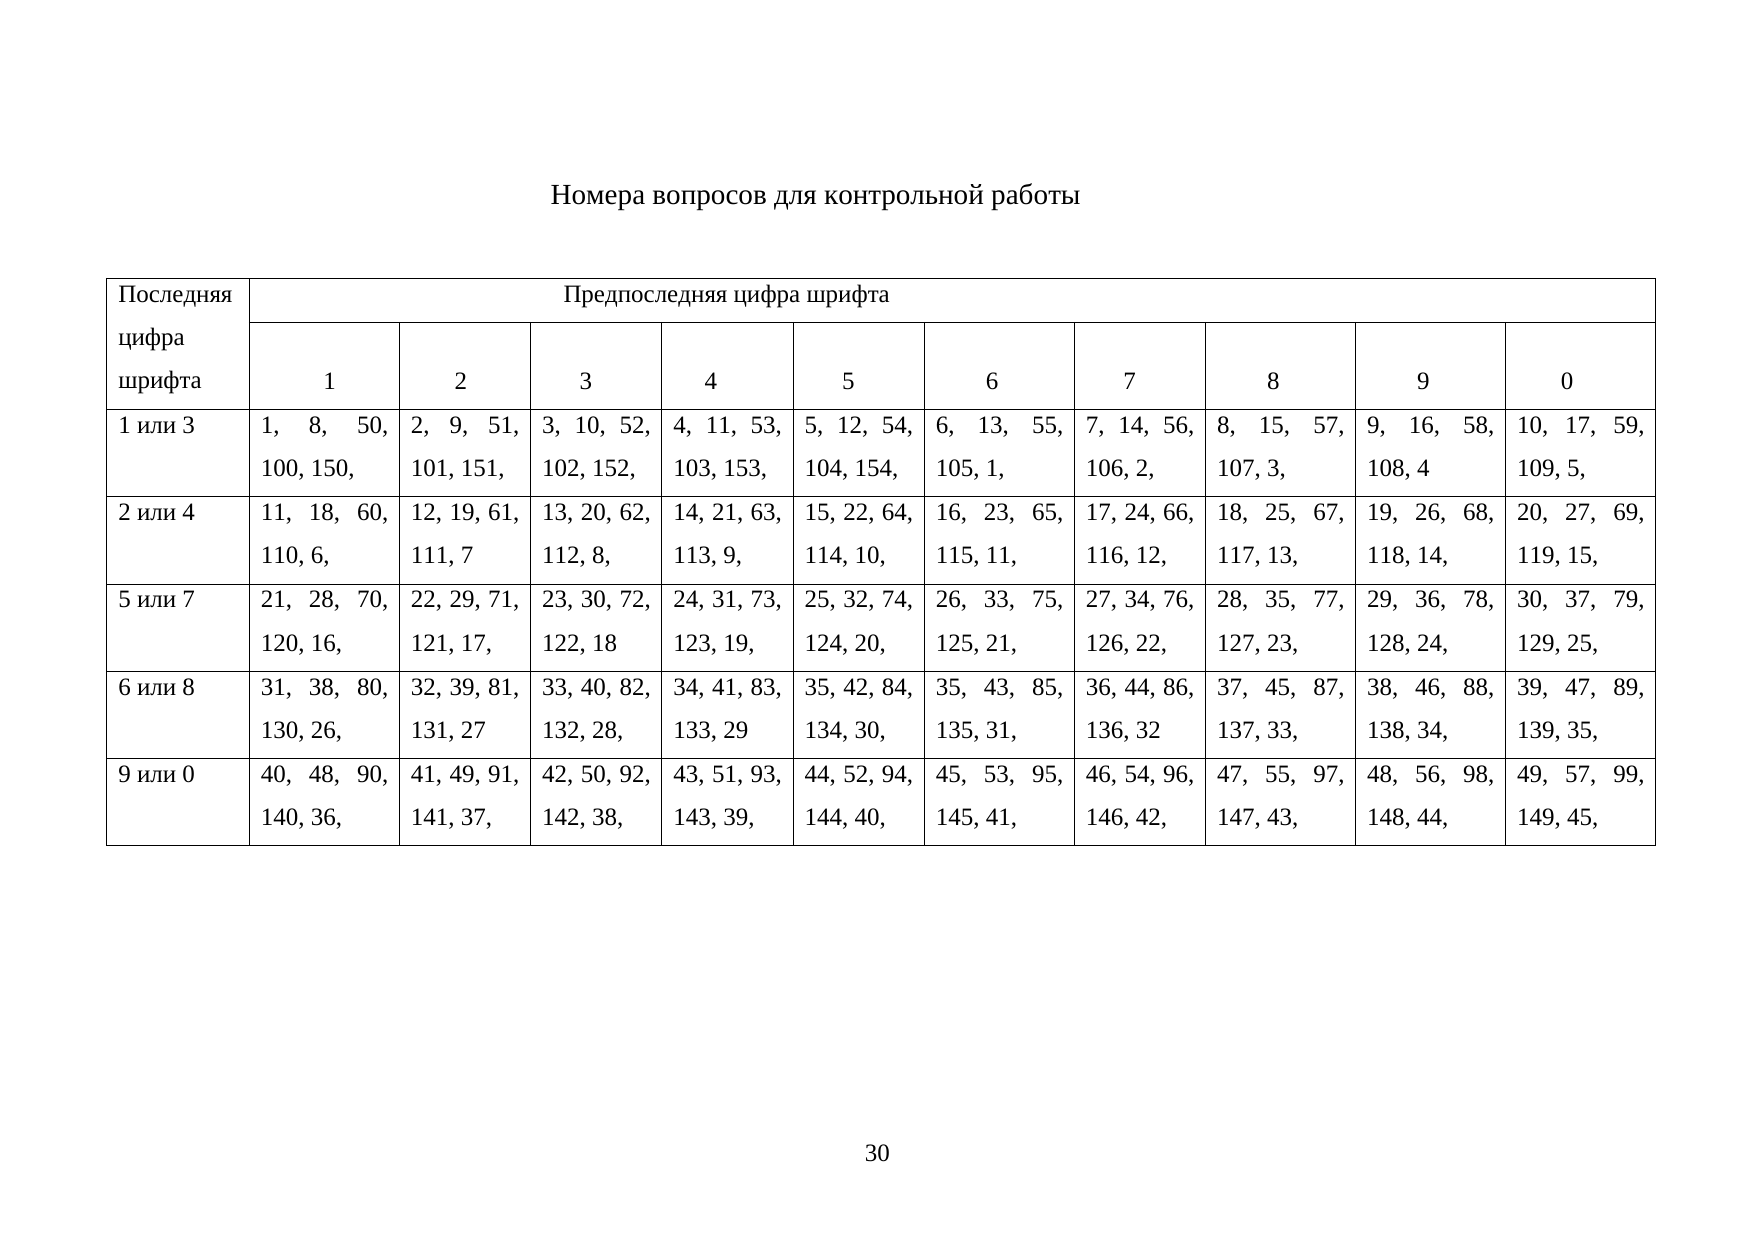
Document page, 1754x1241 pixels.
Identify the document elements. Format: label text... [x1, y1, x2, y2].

table_cell 3 [531, 323, 661, 409]
table_cell 1, 8, 50, 100, 150, [250, 410, 399, 496]
table_cell 2 или 4 [107, 497, 249, 583]
table_cell 40, 48, 90, 140, 36, [250, 759, 399, 845]
table_cell 10, 17, 59, 109, 5, [1506, 410, 1655, 496]
table_cell 18, 25, 67, 117, 13, [1206, 497, 1355, 583]
table_cell 49, 57, 99, 149, 45, [1506, 759, 1655, 845]
table_cell 36, 44, 86, 136, 32 [1075, 672, 1205, 758]
table_cell 28, 35, 77, 127, 23, [1206, 585, 1355, 671]
table_cell 2 [400, 323, 530, 409]
table_cell 4 [662, 323, 793, 409]
table_cell 41, 49, 91, 141, 37, [400, 759, 530, 845]
table_cell 11, 18, 60, 110, 6, [250, 497, 399, 583]
table_cell 3, 10, 52, 102, 152, [531, 410, 661, 496]
table_cell 38, 46, 88, 138, 34, [1356, 672, 1505, 758]
table_cell 22, 29, 71, 121, 17, [400, 585, 530, 671]
table_cell 33, 40, 82, 132, 28, [531, 672, 661, 758]
table_cell 45, 53, 95, 145, 41, [925, 759, 1074, 845]
table_cell 19, 26, 68, 118, 14, [1356, 497, 1505, 583]
table_header Предпоследняя цифра шрифта [250, 279, 1655, 322]
table_cell 5, 12, 54, 104, 154, [794, 410, 924, 496]
table_cell 47, 55, 97, 147, 43, [1206, 759, 1355, 845]
table_cell 43, 51, 93, 143, 39, [662, 759, 793, 845]
table_cell 17, 24, 66, 116, 12, [1075, 497, 1205, 583]
table_cell 20, 27, 69, 119, 15, [1506, 497, 1655, 583]
table_cell 27, 34, 76, 126, 22, [1075, 585, 1205, 671]
table_cell 0 [1506, 323, 1655, 409]
table_cell 16, 23, 65, 115, 11, [925, 497, 1074, 583]
table_cell 5 [794, 323, 924, 409]
table_cell 4, 11, 53, 103, 153, [662, 410, 793, 496]
table_cell 14, 21, 63, 113, 9, [662, 497, 793, 583]
table_cell 6 [925, 323, 1074, 409]
table_cell 7 [1075, 323, 1205, 409]
table_cell 25, 32, 74, 124, 20, [794, 585, 924, 671]
table_cell 35, 43, 85, 135, 31, [925, 672, 1074, 758]
table_cell 13, 20, 62, 112, 8, [531, 497, 661, 583]
text Номера вопросов для контрольной работы [62, 177, 1636, 211]
table_cell 9, 16, 58, 108, 4 [1356, 410, 1505, 496]
table_cell 12, 19, 61, 111, 7 [400, 497, 530, 583]
table_cell 34, 41, 83, 133, 29 [662, 672, 793, 758]
table_cell 44, 52, 94, 144, 40, [794, 759, 924, 845]
table_cell 9 [1356, 323, 1505, 409]
table_cell 5 или 7 [107, 585, 249, 671]
table_cell 42, 50, 92, 142, 38, [531, 759, 661, 845]
table_cell 31, 38, 80, 130, 26, [250, 672, 399, 758]
table_cell 26, 33, 75, 125, 21, [925, 585, 1074, 671]
table_cell 7, 14, 56, 106, 2, [1075, 410, 1205, 496]
table_cell 29, 36, 78, 128, 24, [1356, 585, 1505, 671]
table_cell 2, 9, 51, 101, 151, [400, 410, 530, 496]
table_cell 6, 13, 55, 105, 1, [925, 410, 1074, 496]
table_cell 6 или 8 [107, 672, 249, 758]
table_cell 8 [1206, 323, 1355, 409]
table_cell 37, 45, 87, 137, 33, [1206, 672, 1355, 758]
table_cell 30, 37, 79, 129, 25, [1506, 585, 1655, 671]
table_cell 39, 47, 89, 139, 35, [1506, 672, 1655, 758]
table_cell 21, 28, 70, 120, 16, [250, 585, 399, 671]
table_header Последняя цифра шрифта [107, 279, 249, 409]
table_cell 32, 39, 81, 131, 27 [400, 672, 530, 758]
table_cell 9 или 0 [107, 759, 249, 845]
table_cell 15, 22, 64, 114, 10, [794, 497, 924, 583]
table_cell 46, 54, 96, 146, 42, [1075, 759, 1205, 845]
table_cell 23, 30, 72, 122, 18 [531, 585, 661, 671]
table_cell 48, 56, 98, 148, 44, [1356, 759, 1505, 845]
table_cell 1 или 3 [107, 410, 249, 496]
table_cell 35, 42, 84, 134, 30, [794, 672, 924, 758]
table_cell 1 [250, 323, 399, 409]
table_cell 8, 15, 57, 107, 3, [1206, 410, 1355, 496]
table_cell 24, 31, 73, 123, 19, [662, 585, 793, 671]
